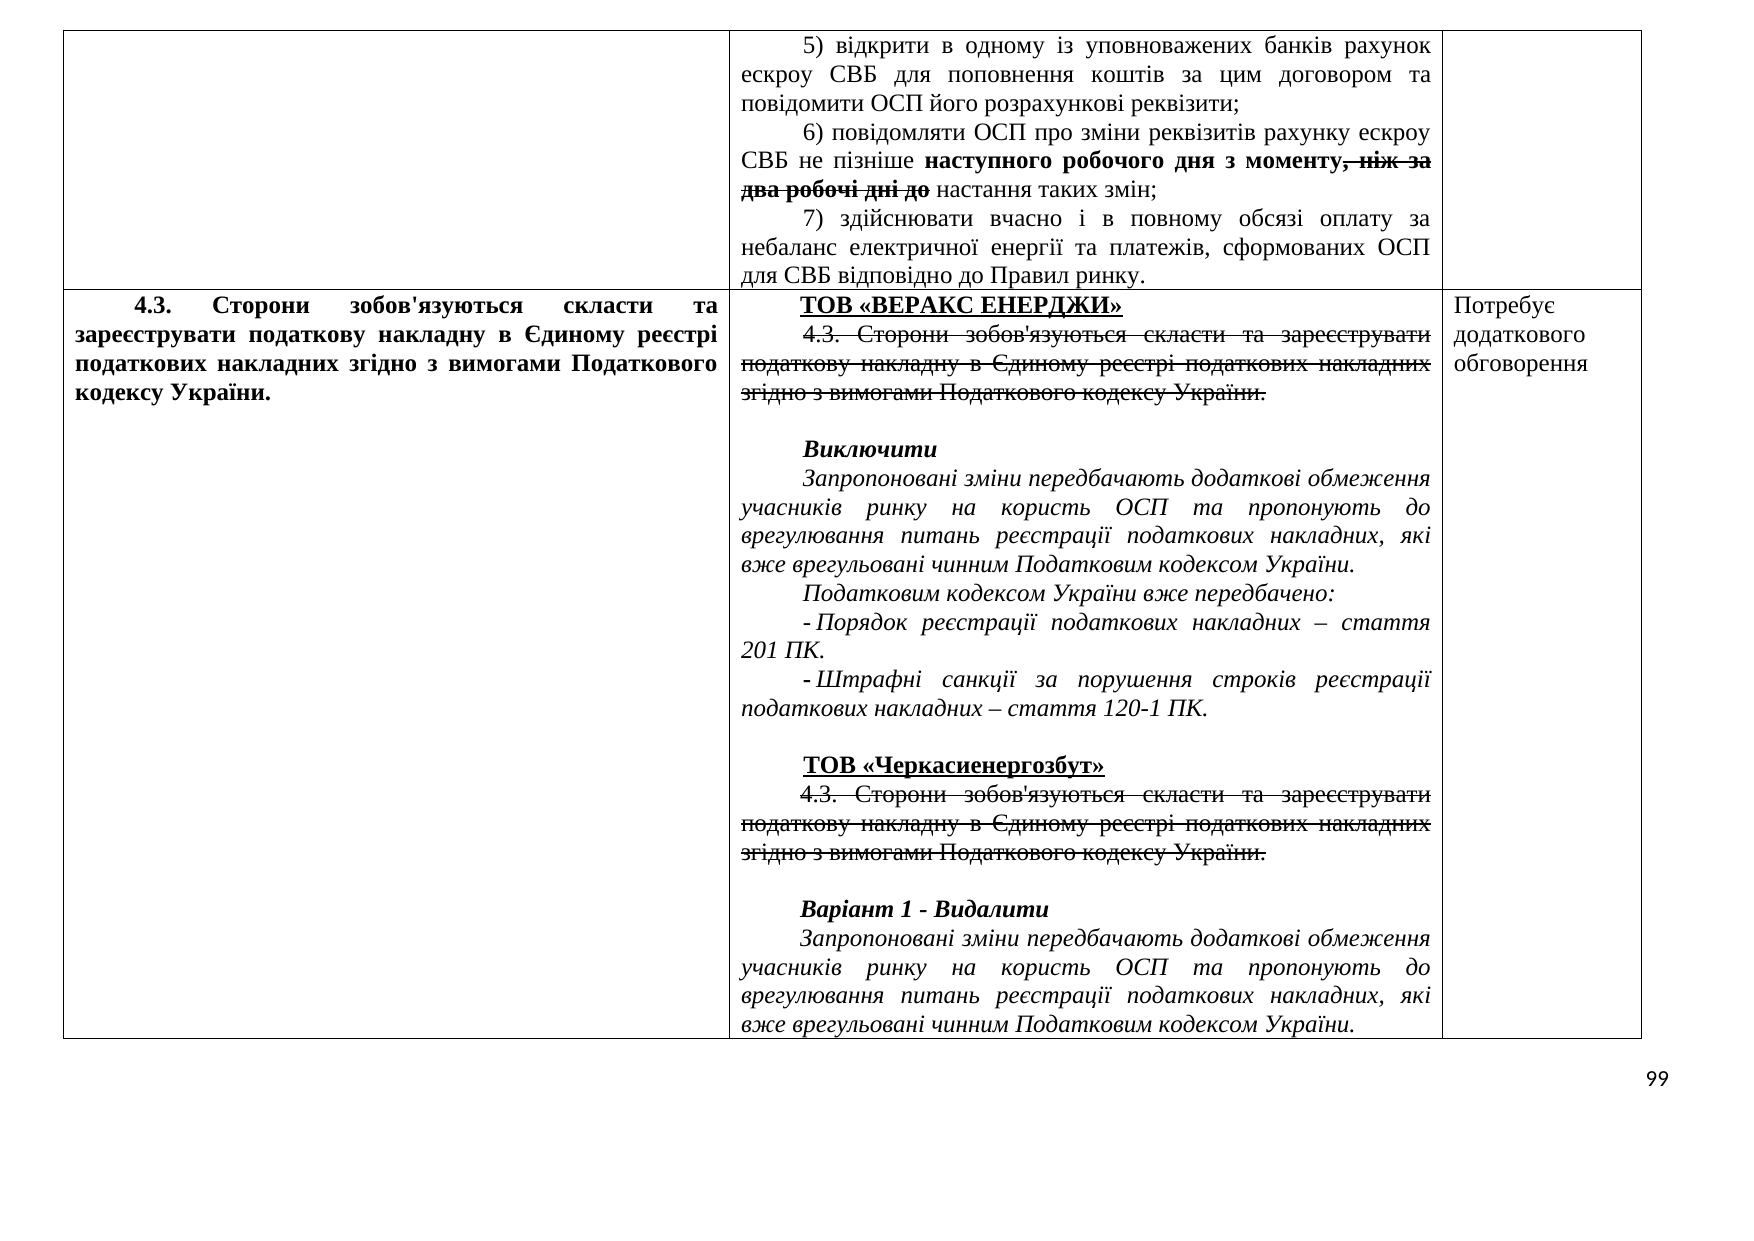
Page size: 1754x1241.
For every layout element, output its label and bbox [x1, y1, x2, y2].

table_cell [1443, 290, 1641, 1038]
table_cell [64, 31, 729, 289]
table_cell [730, 31, 1442, 289]
table_cell [64, 290, 729, 1038]
table_cell [730, 290, 1442, 1038]
table_cell [1443, 31, 1641, 289]
